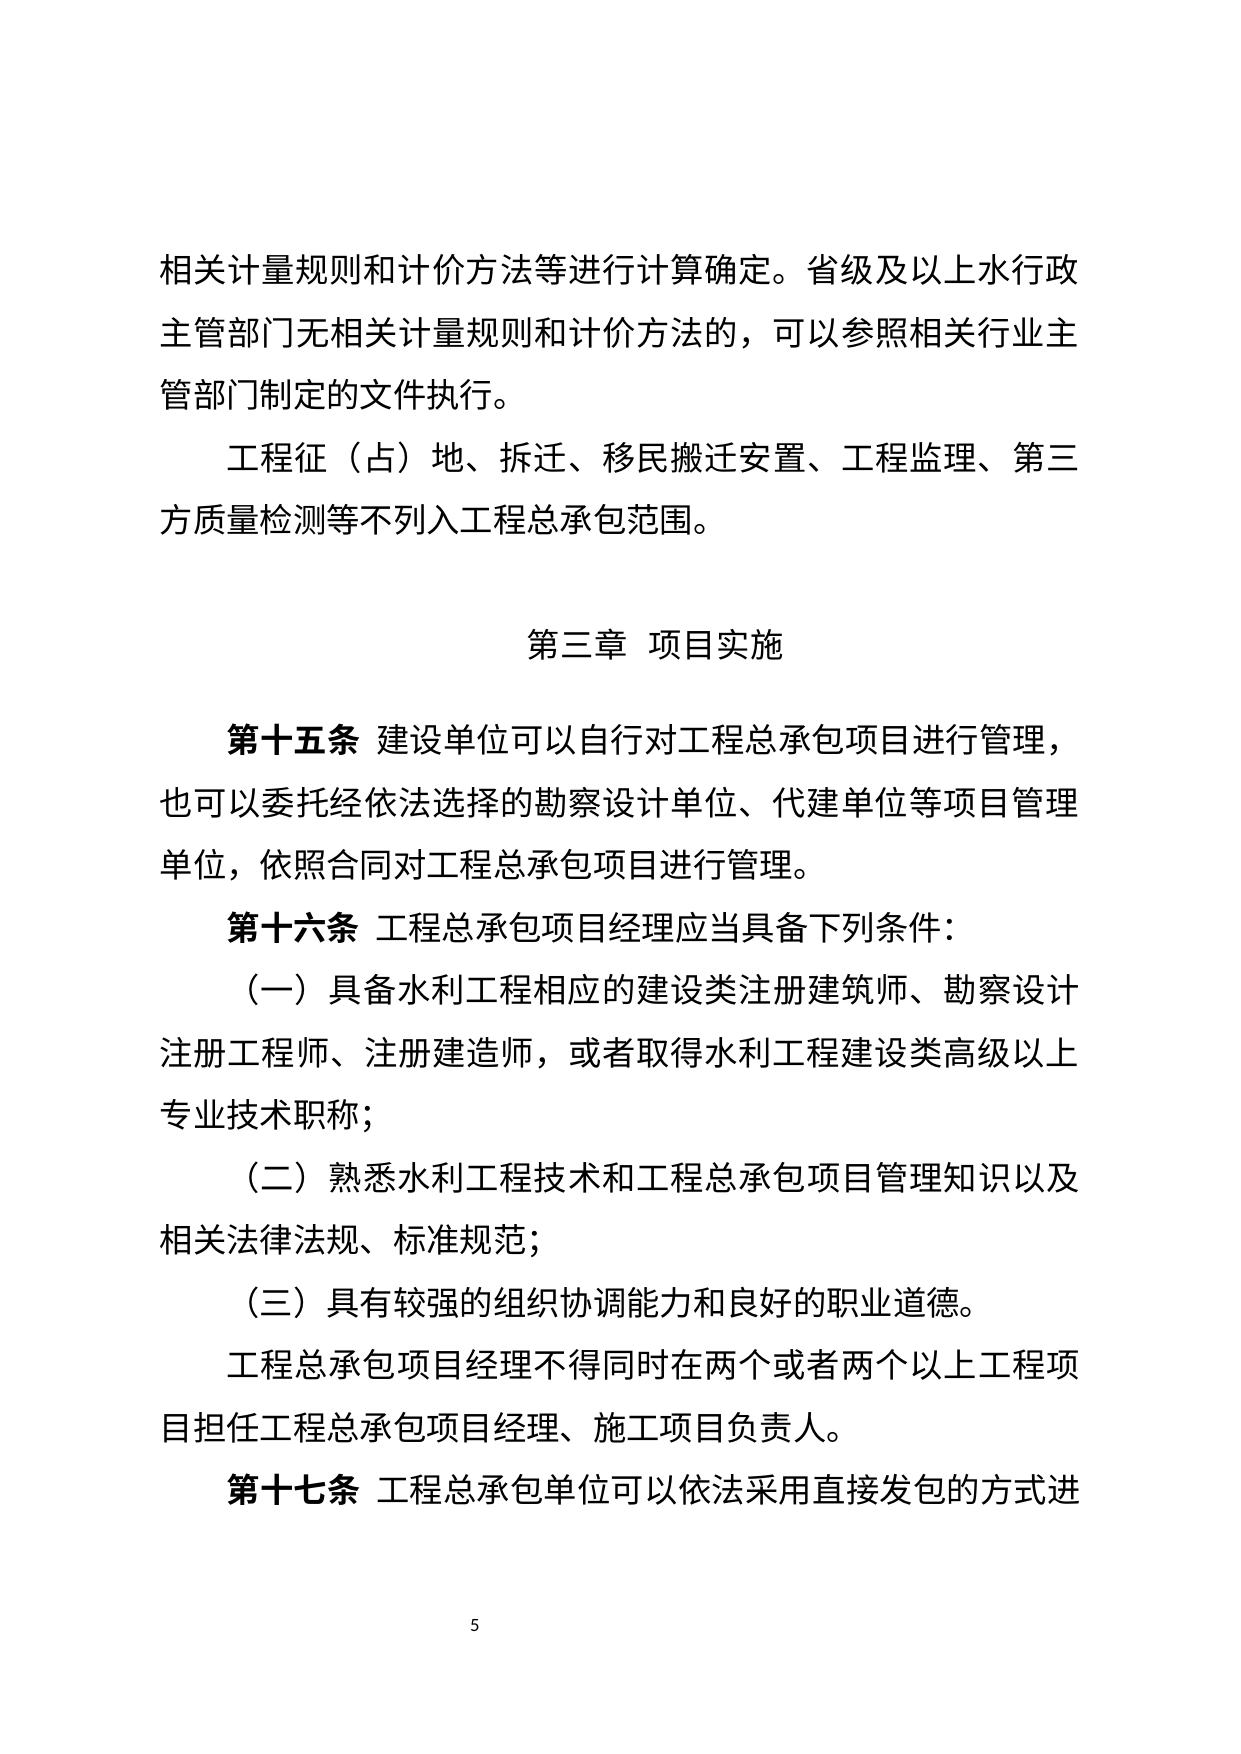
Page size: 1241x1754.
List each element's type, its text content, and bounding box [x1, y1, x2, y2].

text （二）熟悉水利工程技术和工程总承包项目管理知识以及相关法律法规、标准规范； [159, 1140, 1081, 1265]
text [159, 233, 1081, 420]
text 第十五条 建设单位可以自行对工程总承包项目进行管理，也可以委托经依法选择的勘察设计单位、代建单位等项目管理单位，依照合同对工程总承包项目进行管理。 [159, 703, 1081, 890]
text （三）具有较强的组织协调能力和良好的职业道德。 [159, 1265, 1081, 1328]
text 工程征（占）地、拆迁、移民搬迁安置、工程监理、第三方质量检测等不列入工程总承包范围。 [159, 420, 1081, 545]
text （一）具备水利工程相应的建设类注册建筑师、勘察设计注册工程师、注册建造师，或者取得水利工程建设类高级以上专业技术职称； [159, 953, 1081, 1140]
text 工程总承包项目经理不得同时在两个或者两个以上工程项目担任工程总承包项目经理、施工项目负责人。 [159, 1328, 1081, 1453]
list 项目实施 [159, 608, 1081, 670]
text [159, 1453, 1081, 1515]
text 第十六条 工程总承包项目经理应当具备下列条件： [159, 890, 1081, 953]
